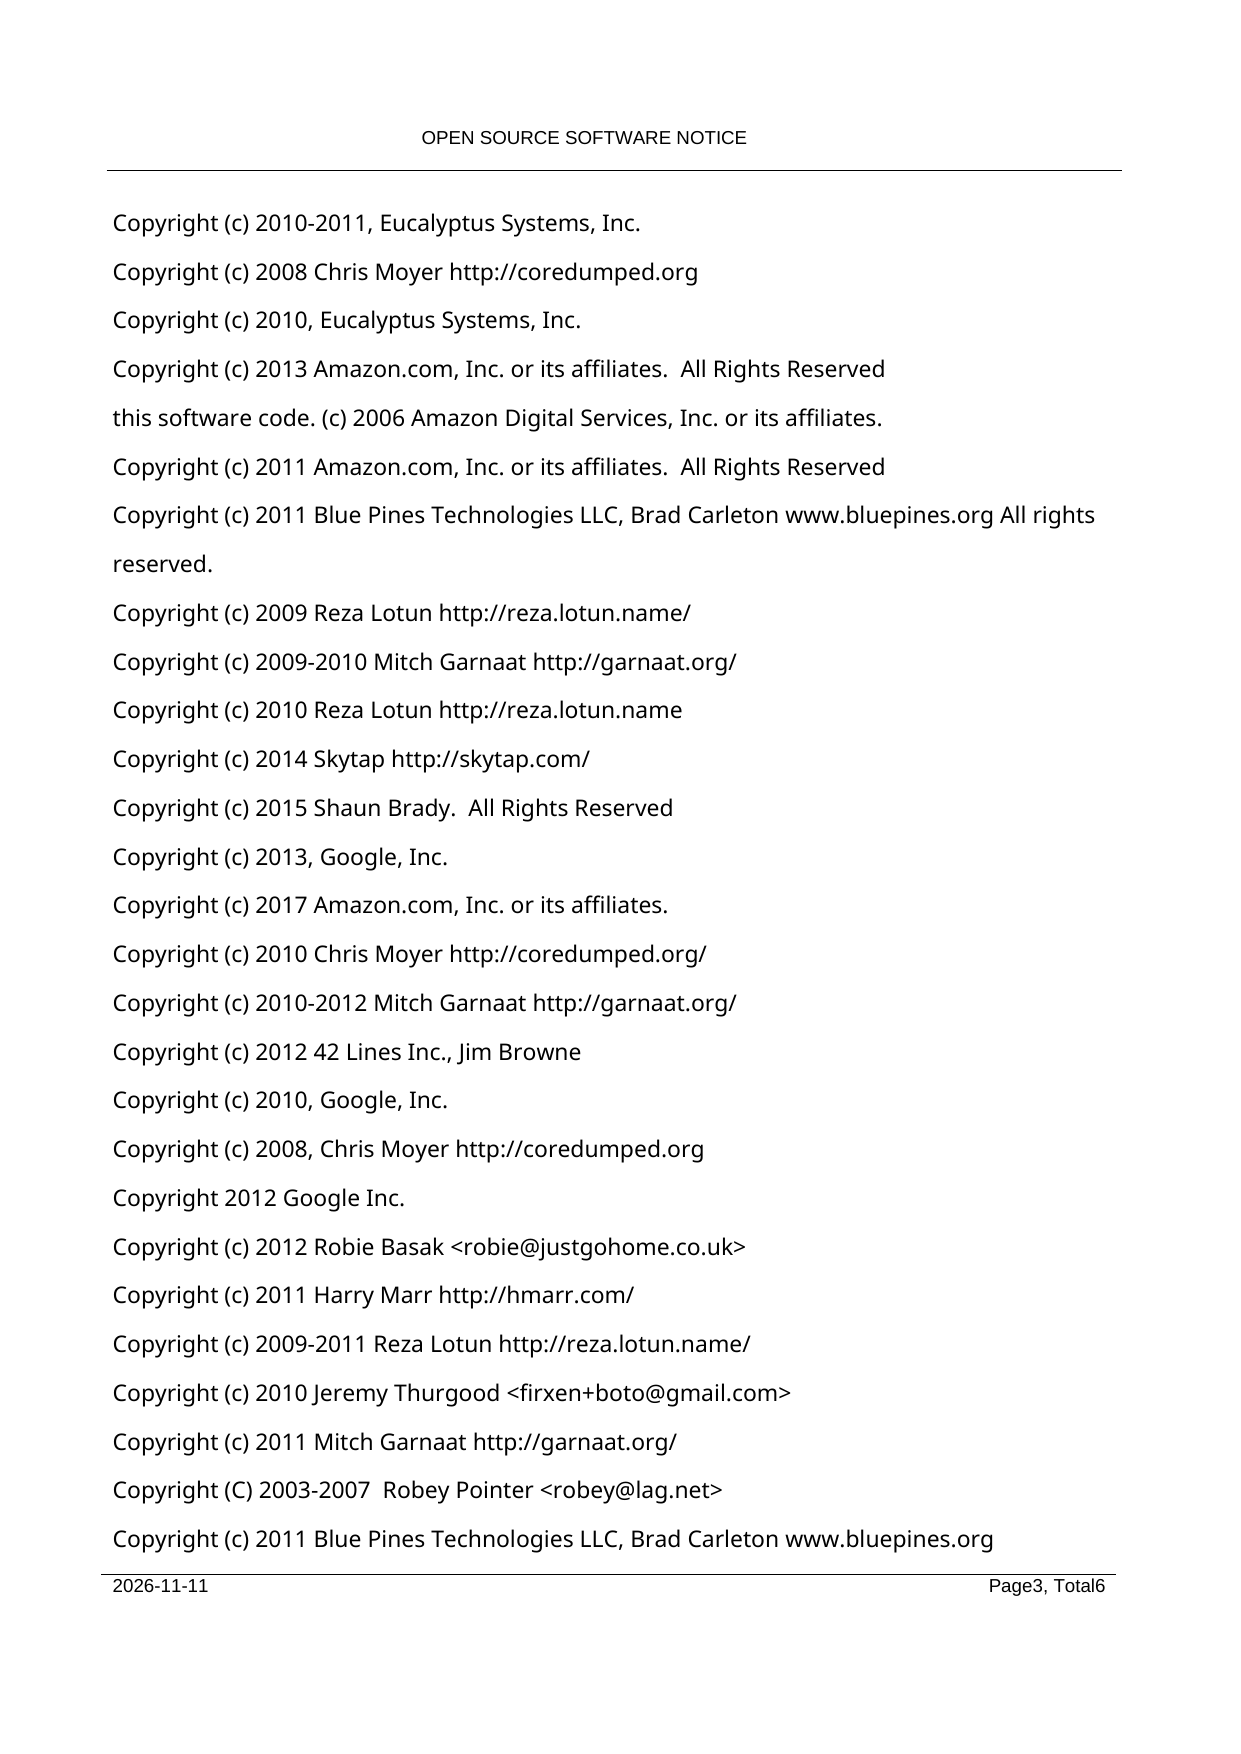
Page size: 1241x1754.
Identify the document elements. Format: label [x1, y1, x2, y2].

text [112, 206, 1128, 1555]
